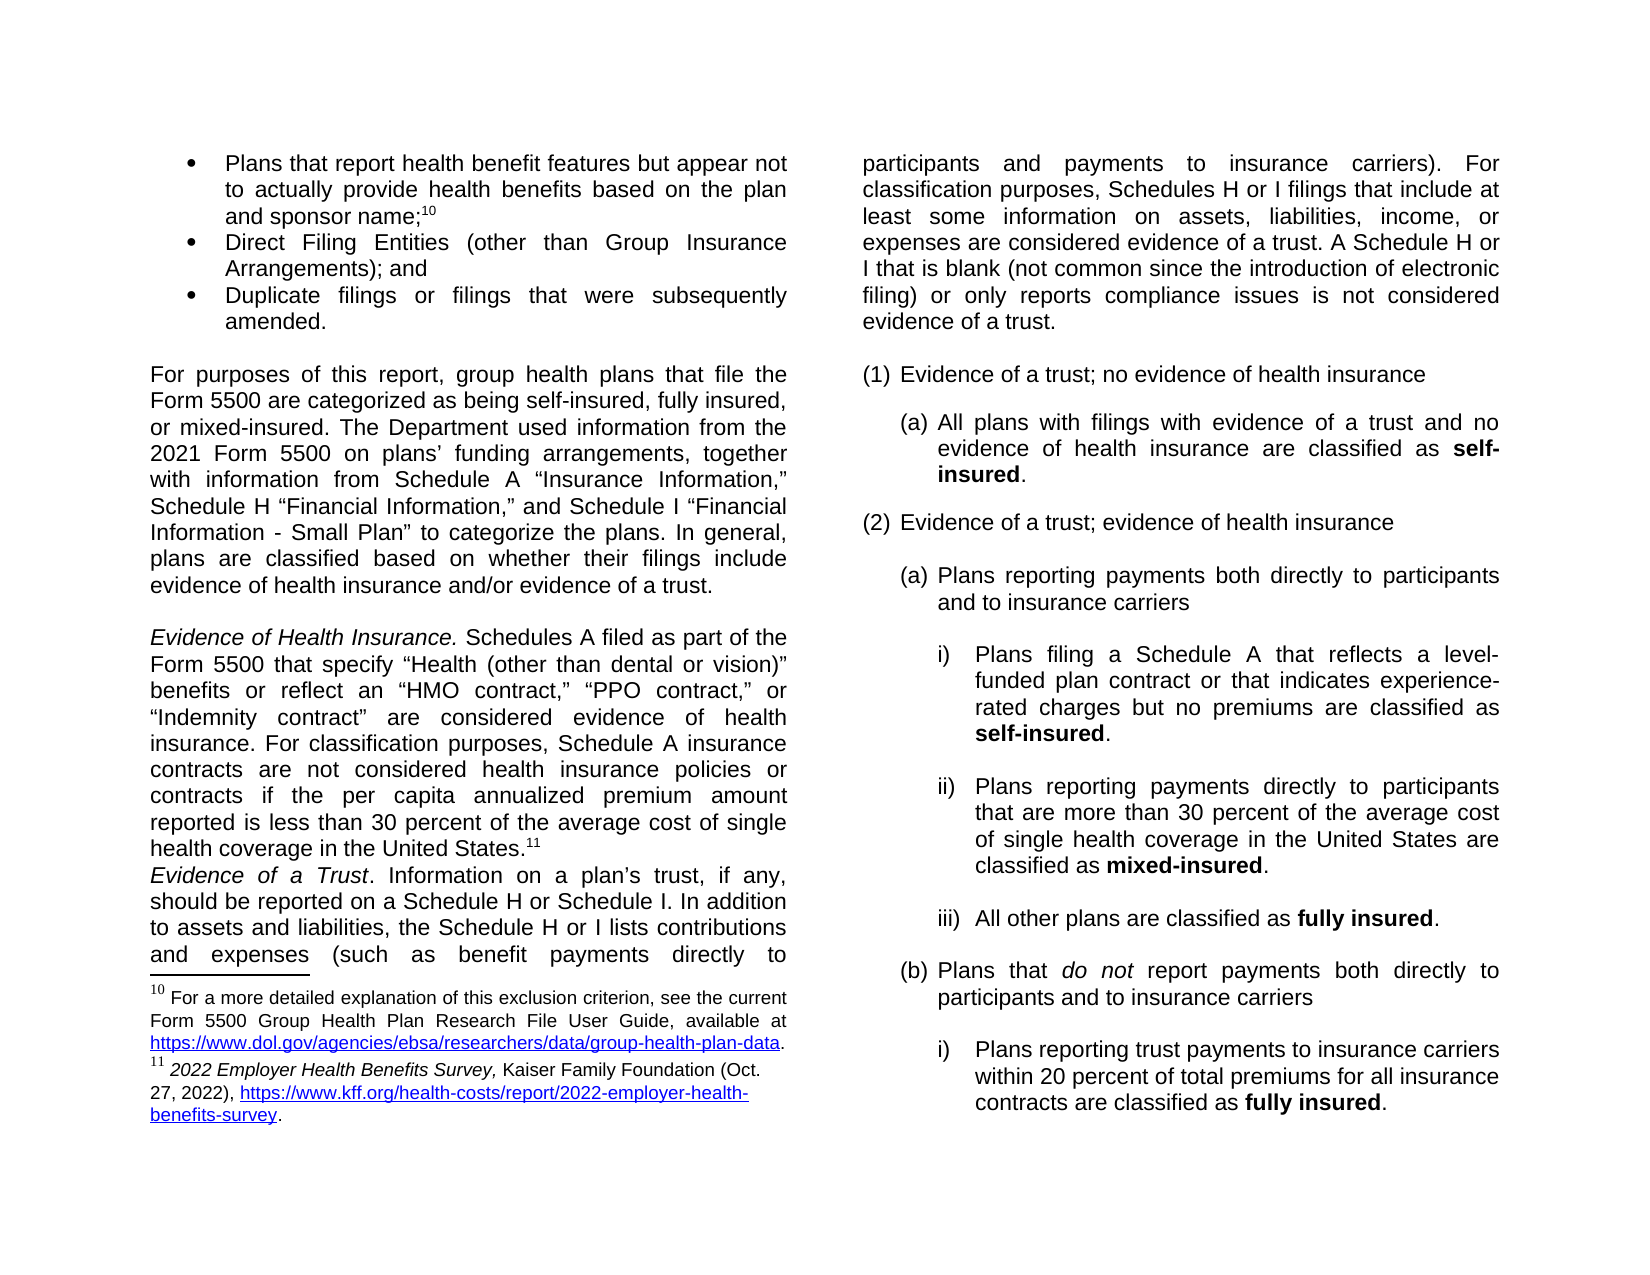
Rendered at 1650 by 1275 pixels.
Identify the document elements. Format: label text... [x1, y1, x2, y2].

list Plans filing a Schedule A that reflects a level-funded plan contract or that indicates experience-rated charges but no premiums are classified as self-insured. [937, 641, 1500, 747]
list Plans that report health benefit features but appear not to actually provide health benefits based on the plan and sponsor name; [187, 150, 787, 229]
list Plans reporting payments both directly to participants and to insurance carriers [900, 562, 1500, 615]
list Plans reporting trust payments to insurance carriers within 20 percent of total premiums for all insurance contracts are classified as fully insured. [937, 1036, 1500, 1116]
list Plans that do not report payments both directly to participants and to insurance carriers [900, 957, 1500, 1010]
list All other plans are classified as fully insured. [937, 905, 1500, 931]
list Evidence of a trust; evidence of health insurance [862, 509, 1500, 536]
text Evidence of a Trust. Information on a plan’s trust, if any, should be reported on a Schedule H or Schedule I. In addition to assets and liabilities, the Schedule H or I lists contributions and expenses (such as benefit payments directly to participants and payments to insurance carriers). For classification purposes, Schedules H or I filings that include at least some information on assets, liabilities, income, or expenses are considered evidence of a trust. A Schedule H or I that is blank (not common since the introduction of electronic filing) or only reports compliance issues is not considered evidence of a trust. [150, 862, 787, 967]
list Evidence of a trust; no evidence of health insurance [862, 361, 1500, 387]
list All plans with filings with evidence of a trust and no evidence of health insurance are classified as self-insured. [900, 409, 1500, 488]
list Direct Filing Entities (other than Group Insurance Arrangements); and [187, 229, 787, 282]
list Plans reporting payments directly to participants that are more than 30 percent of the average cost of single health coverage in the United States are classified as mixed-insured. [937, 773, 1500, 878]
list Duplicate filings or filings that were subsequently amended. [187, 282, 787, 334]
text For purposes of this report, group health plans that file the Form 5500 are categorized as being self-insured, fully insured, or mixed-insured. The Department used information from the 2021 Form 5500 on plans’ funding arrangements, together with information from Schedule A “Insurance Information,” Schedule H “Financial Information,” and Schedule I “Financial Information - Small Plan” to categorize the plans. In general, plans are classified based on whether their filings include evidence of health insurance and/or evidence of a trust. [150, 361, 787, 598]
text Evidence of a Trust. Information on a plan’s trust, if any, should be reported on a Schedule H or Schedule I. In addition to assets and liabilities, the Schedule H or I lists contributions and expenses (such as benefit payments directly to participants and payments to insurance carriers). For classification purposes, Schedules H or I filings that include at least some information on assets, liabilities, income, or expenses are considered evidence of a trust. A Schedule H or I that is blank (not common since the introduction of electronic filing) or only reports compliance issues is not considered evidence of a trust. [862, 150, 1500, 334]
text Evidence of Health Insurance. Schedules A filed as part of the Form 5500 that specify “Health (other than dental or vision)” benefits or reflect an “HMO contract,” “PPO contract,” or “Indemnity contract” are considered evidence of health insurance. For classification purposes, Schedule A insurance contracts are not considered health insurance policies or contracts if the per capita annualized premium amount reported is less than 30 percent of the average cost of single health coverage in the United States. [150, 624, 787, 862]
